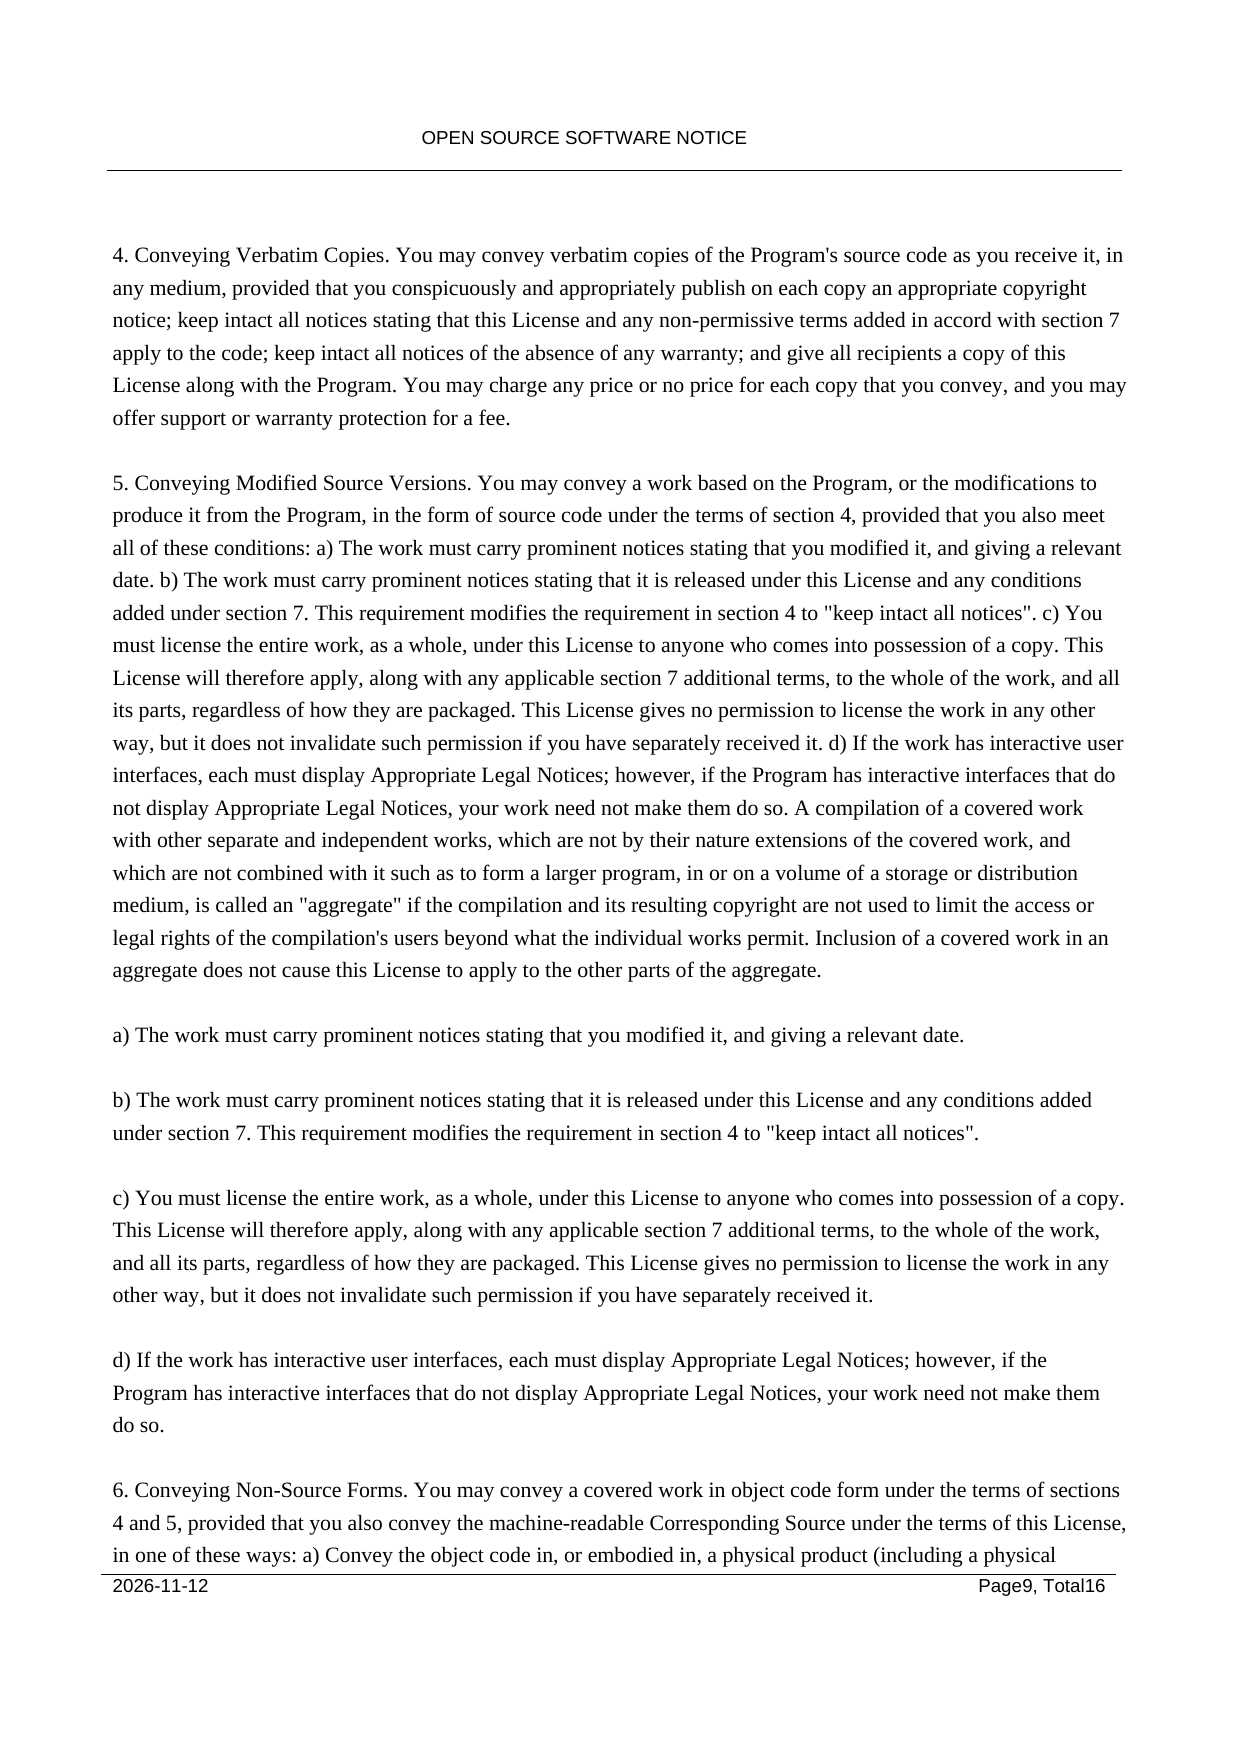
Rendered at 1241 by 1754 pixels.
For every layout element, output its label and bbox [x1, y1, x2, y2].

text [112, 206, 1128, 1571]
